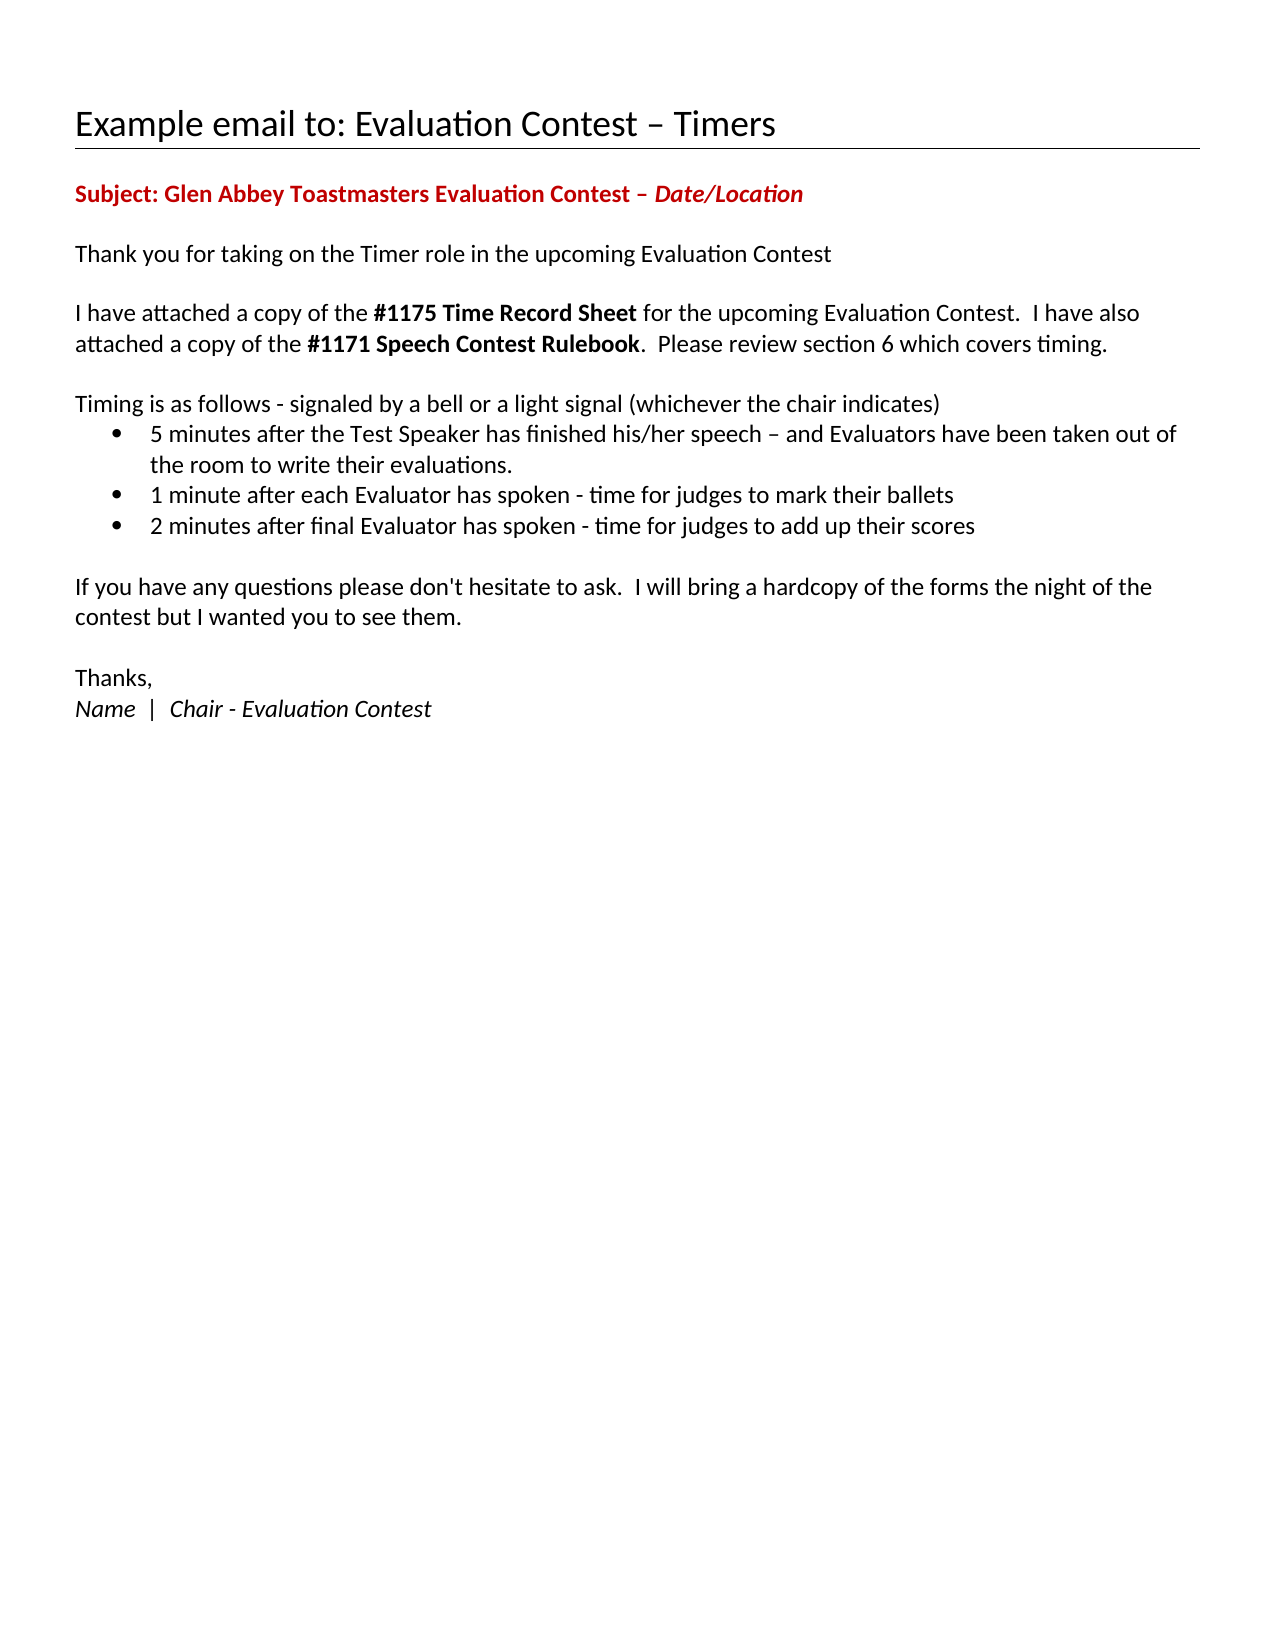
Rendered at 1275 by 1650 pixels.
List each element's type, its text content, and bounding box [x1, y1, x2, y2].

text Thank you for taking on the Timer role in the upcoming Evaluation Contest [75, 238, 1200, 268]
text If you have any questions please don't hesitate to ask. I will bring a hardcopy of the forms the night of the contest but I wanted you to see them. [75, 571, 1200, 632]
text Subject: Glen Abbey Toastmasters Evaluation Contest – Date/Location [75, 178, 1200, 209]
text Thanks, [75, 662, 1200, 693]
list 1 minute after each Evaluator has spoken - time for judges to mark their ballets [112, 479, 1200, 510]
list 5 minutes after the Test Speaker has finished his/her speech – and Evaluators have been taken out of the room to write their evaluations. [112, 418, 1200, 479]
subtitle Example email to: Evaluation Contest – Timers [75, 100, 1200, 148]
text I have attached a copy of the #1175 Time Record Sheet for the upcoming Evaluation Contest. I have also attached a copy of the #1171 Speech Contest Rulebook. Please review section 6 which covers timing. [75, 297, 1200, 358]
list 2 minutes after final Evaluator has spoken - time for judges to add up their scores [112, 510, 1200, 540]
text Name | Chair - Evaluation Contest [75, 693, 1200, 723]
text Timing is as follows - signaled by a bell or a light signal (whichever the chair indicates) [75, 388, 1200, 418]
